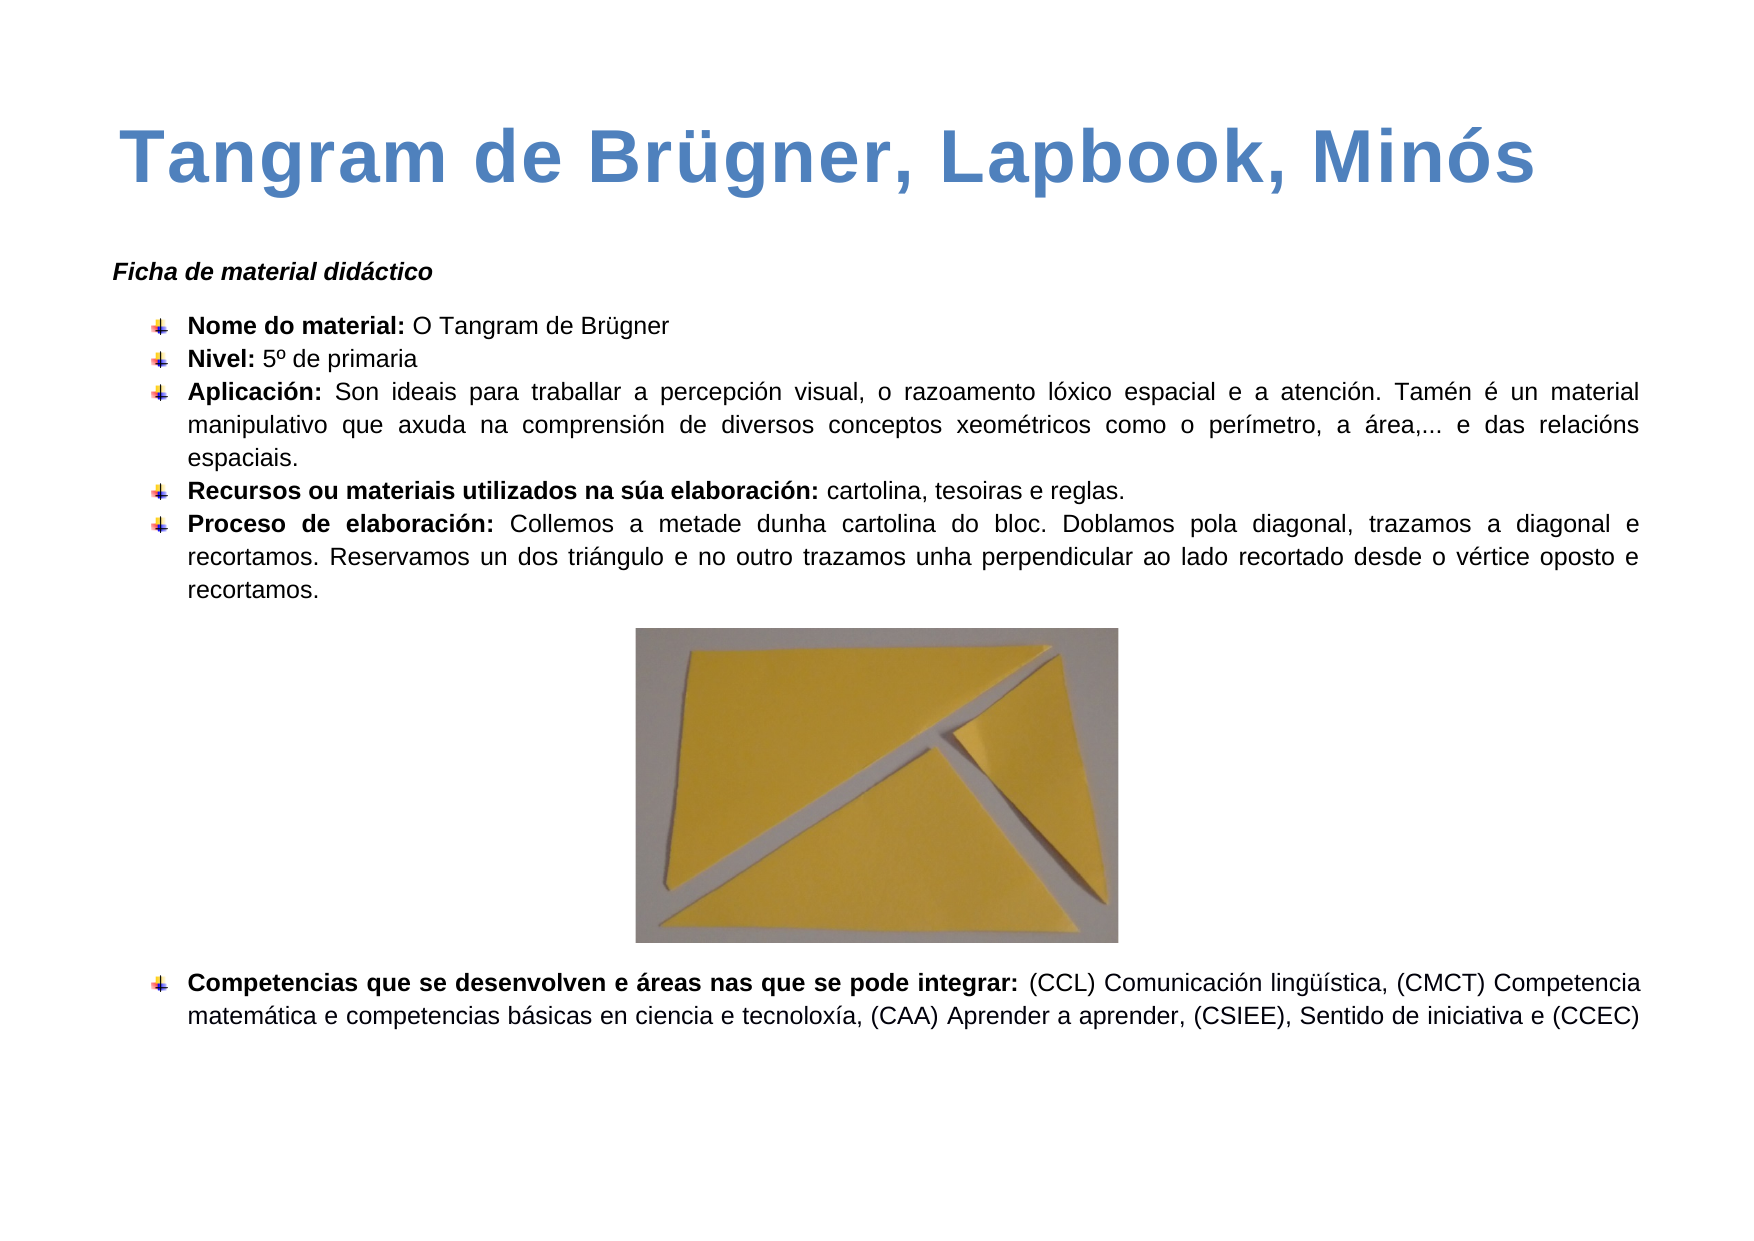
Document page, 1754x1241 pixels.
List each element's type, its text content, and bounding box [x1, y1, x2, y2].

picture [151, 482, 168, 500]
list Recursos ou materiais utilizados na súa elaboración: cartolina, tesoiras e reglas. [150, 476, 1641, 504]
picture [151, 974, 168, 992]
text Ficha de material didáctico [112, 257, 1641, 286]
picture [151, 317, 168, 335]
list Proceso de elaboración: Collemos a metade dunha cartolina do bloc. Doblamos pola diagonal, trazamos a diagonal e recortamos. Reservamos un dos triángulo e no outro trazamos unha perpendicular ao lado recortado desde o vértice oposto e recortamos. [150, 509, 1641, 604]
list Nivel: 5º de primaria [150, 344, 1641, 372]
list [150, 968, 1641, 1030]
picture [635, 628, 1119, 943]
picture [151, 383, 168, 401]
picture [151, 350, 168, 368]
list Aplicación: Son ideais para traballar a percepción visual, o razoamento lóxico espacial e a atención. Tamén é un material manipulativo que axuda na comprensión de diversos conceptos xeométricos como o perímetro, a área,... e das relacións espaciais. [150, 377, 1641, 472]
picture [151, 515, 168, 533]
list Nome do material: O Tangram de Brügner [150, 311, 1641, 339]
